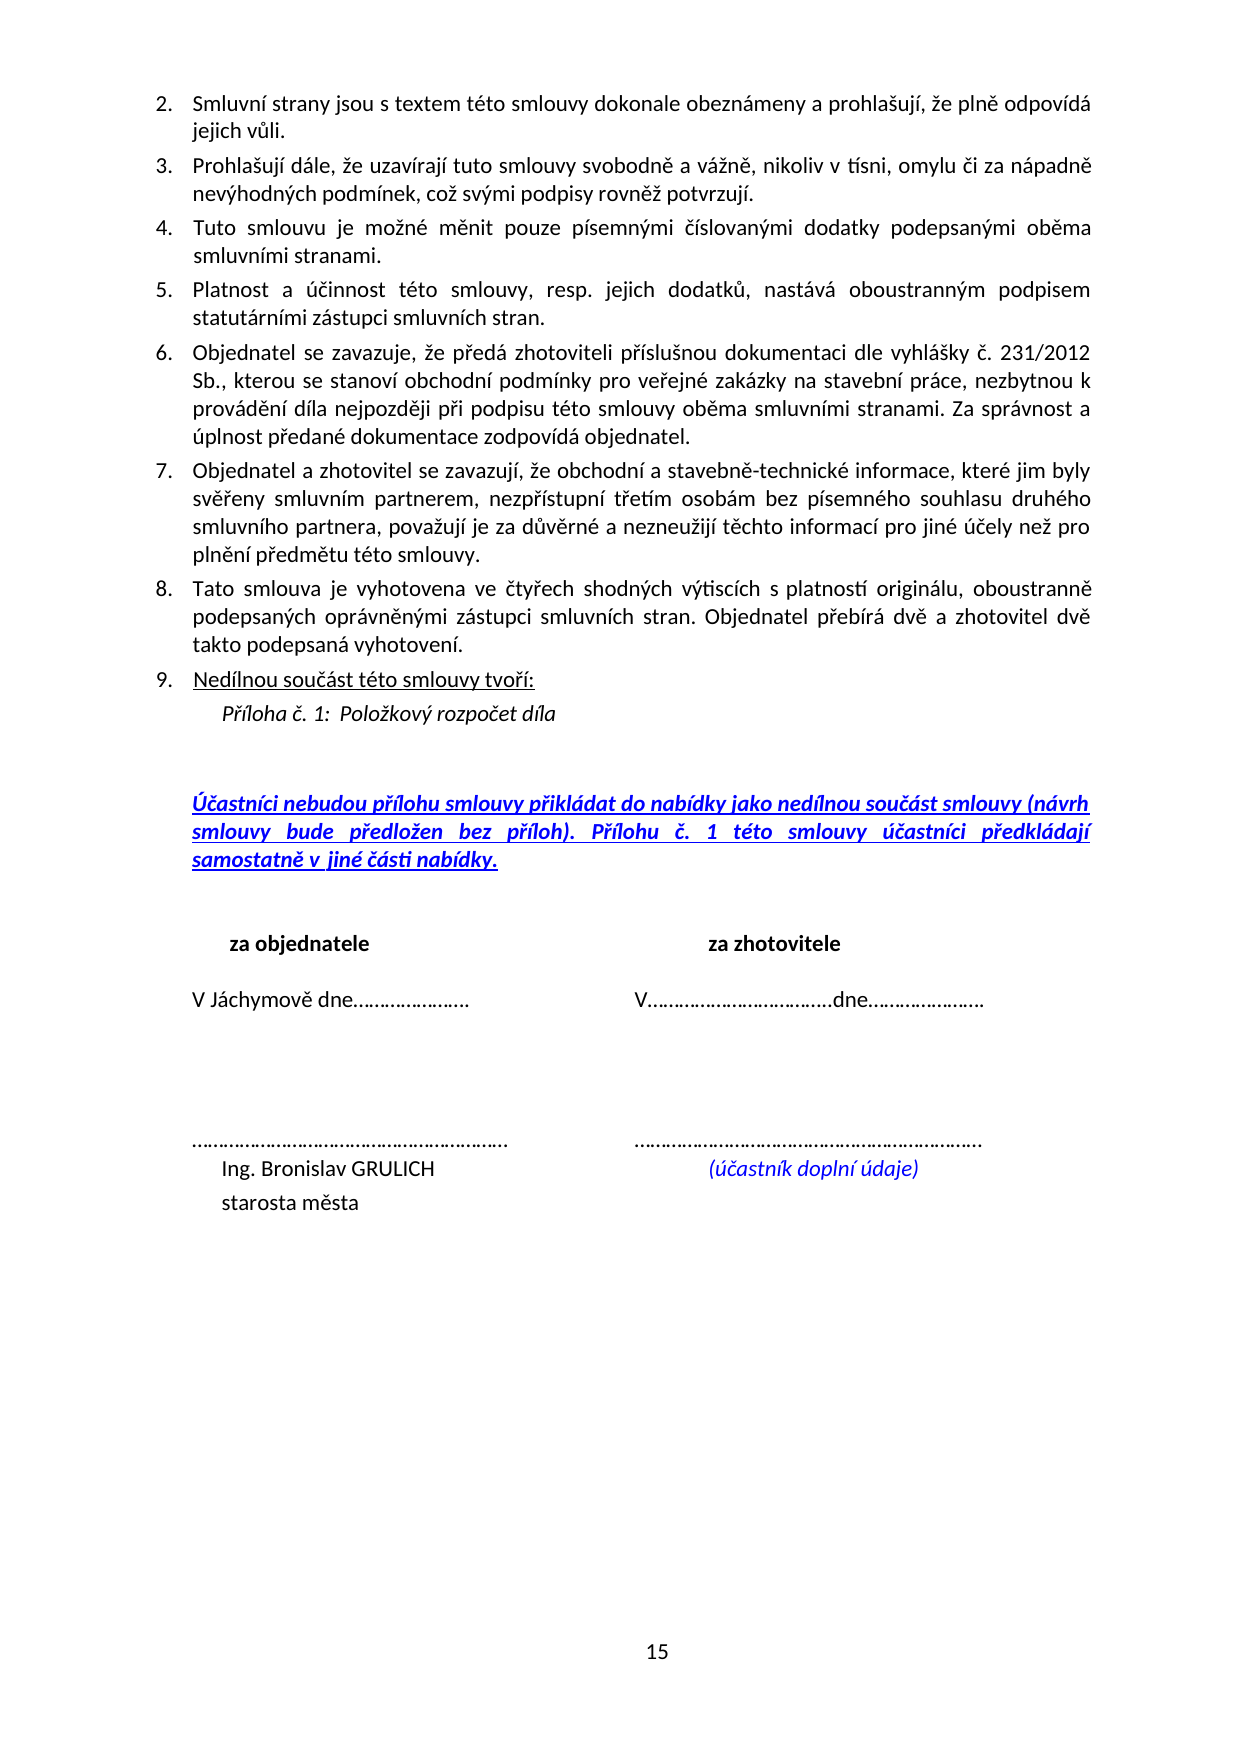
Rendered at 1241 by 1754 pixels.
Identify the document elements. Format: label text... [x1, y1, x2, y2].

list Prohlašují dále, že uzavírají tuto smlouvy svobodně a vážně, nikoliv v tísni, omylu či za nápadně nevýhodných podmínek, což svými podpisy rovněž potvrzují. [155, 151, 1093, 207]
list Nedílnou součást této smlouvy tvoří: [156, 665, 1093, 693]
text starosta města [118, 1188, 1093, 1216]
text za objednatele za zhotovitele [162, 929, 1093, 957]
text Účastníci nebudou přílohu smlouvy přikládat do nabídky jako nedílnou součást smlouvy (návrh smlouvy bude předložen bez příloh). Přílohu č. 1 této smlouvy účastníci předkládají samostatně v jiné části nabídky. [192, 789, 1093, 873]
text V Jáchymově dne…………………. V……………………………..dne…………………. [192, 986, 1093, 1013]
list Smluvní strany jsou s textem této smlouvy dokonale obeznámeny a prohlašují, že plně odpovídá jejich vůli. [155, 89, 1093, 145]
text Ing. Bronislav GRULICH (účastník doplní údaje) [118, 1154, 1093, 1182]
list Tuto smlouvu je možné měnit pouze písemnými číslovanými dodatky podepsanými oběma smluvními stranami. [156, 213, 1093, 269]
list Platnost a účinnost této smlouvy, resp. jejich dodatků, nastává oboustranným podpisem statutárními zástupci smluvních stran. [155, 276, 1093, 332]
list Objednatel se zavazuje, že předá zhotoviteli příslušnou dokumentaci dle vyhlášky č. 231/2012 Sb., kterou se stanoví obchodní podmínky pro veřejné zakázky na stavební práce, nezbytnou k provádění díla nejpozději při podpisu této smlouvy oběma smluvními stranami. Za správnost a úplnost předané dokumentace zodpovídá objednatel. [155, 338, 1093, 450]
text …………………………………………………… ………………………………………………………… [192, 1126, 1093, 1154]
text Příloha č. 1: Položkový rozpočet díla [207, 699, 1093, 727]
list Tato smlouva je vyhotovena ve čtyřech shodných výtiscích s platností originálu, oboustranně podepsaných oprávněnými zástupci smluvních stran. Objednatel přebírá dvě a zhotovitel dvě takto podepsaná vyhotovení. [155, 574, 1093, 658]
list Objednatel a zhotovitel se zavazují, že obchodní a stavebně-technické informace, které jim byly svěřeny smluvním partnerem, nezpřístupní třetím osobám bez písemného souhlasu druhého smluvního partnera, považují je za důvěrné a nezneužijí těchto informací pro jiné účely než pro plnění předmětu této smlouvy. [155, 456, 1093, 568]
